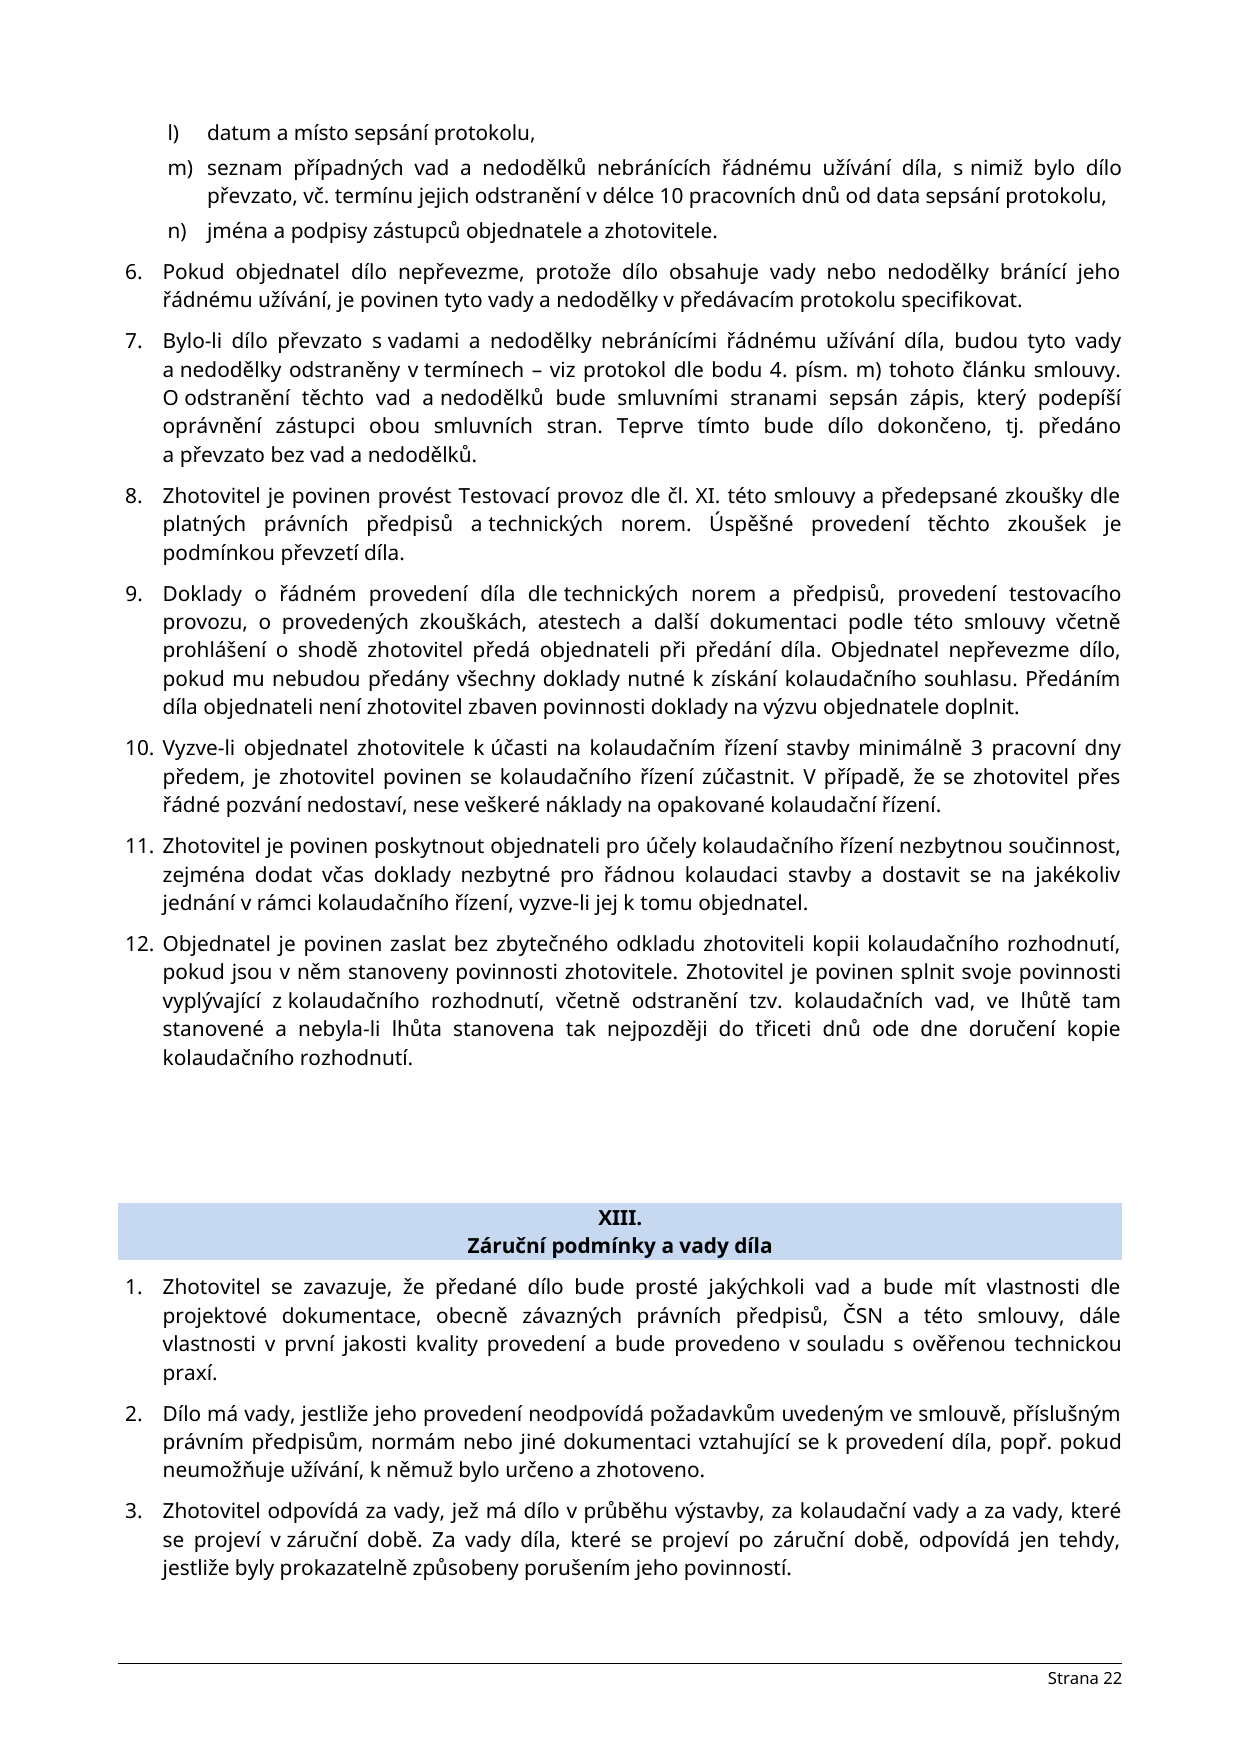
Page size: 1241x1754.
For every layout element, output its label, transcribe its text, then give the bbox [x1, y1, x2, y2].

list Doklady o řádném provedení díla dle technických norem a předpisů, provedení testovacího provozu, o provedených zkouškách, atestech a další dokumentaci podle této smlouvy včetně prohlášení o shodě zhotovitel předá objednateli při předání díla. Objednatel nepřevezme dílo, pokud mu nebudou předány všechny doklady nutné k získání kolaudačního souhlasu. Předáním díla objednateli není zhotovitel zbaven povinnosti doklady na výzvu objednatele doplnit. [125, 579, 1122, 721]
list Pokud objednatel dílo nepřevezme, protože dílo obsahuje vady nebo nedodělky bránící jeho řádnému užívání, je povinen tyto vady a nedodělky v předávacím protokolu specifikovat. [125, 257, 1122, 314]
list Dílo má vady, jestliže jeho provedení neodpovídá požadavkům uvedeným ve smlouvě, příslušným právním předpisům, normám nebo jiné dokumentaci vztahující se k provedení díla, popř. pokud neumožňuje užívání, k němuž bylo určeno a zhotoveno. [125, 1399, 1122, 1484]
list Zhotovitel je povinen provést Testovací provoz dle čl. XI. této smlouvy a předepsané zkoušky dle platných právních předpisů a technických norem. Úspěšné provedení těchto zkoušek je podmínkou převzetí díla. [125, 481, 1122, 566]
list jména a podpisy zástupců objednatele a zhotovitele. [167, 216, 1122, 244]
list Bylo-li dílo převzato s vadami a nedodělky nebránícími řádnému užívání díla, budou tyto vady a nedodělky odstraněny v termínech – viz protokol dle bodu 4. písm. m) tohoto článku smlouvy. O odstranění těchto vad a nedodělků bude smluvními stranami sepsán zápis, který podepíší oprávnění zástupci obou smluvních stran. Teprve tímto bude dílo dokončeno, tj. předáno a převzato bez vad a nedodělků. [125, 326, 1122, 468]
list datum a místo sepsání protokolu, [167, 118, 1122, 147]
list seznam případných vad a nedodělků nebránících řádnému užívání díla, s nimiž bylo dílo převzato, vč. termínu jejich odstranění v délce 10 pracovních dnů od data sepsání protokolu, [167, 153, 1122, 210]
text XIII. [118, 1203, 1122, 1232]
text Záruční podmínky a vady díla [118, 1232, 1122, 1260]
list Zhotovitel je povinen poskytnout objednateli pro účely kolaudačního řízení nezbytnou součinnost, zejména dodat včas doklady nezbytné pro řádnou kolaudaci stavby a dostavit se na jakékoliv jednání v rámci kolaudačního řízení, vyzve-li jej k tomu objednatel. [125, 831, 1122, 917]
list Zhotovitel se zavazuje, že předané dílo bude prosté jakýchkoli vad a bude mít vlastnosti dle projektové dokumentace, obecně závazných právních předpisů, ČSN a této smlouvy, dále vlastnosti v první jakosti kvality provedení a bude provedeno v souladu s ověřenou technickou praxí. [125, 1272, 1122, 1386]
list Vyzve-li objednatel zhotovitele k účasti na kolaudačním řízení stavby minimálně 3 pracovní dny předem, je zhotovitel povinen se kolaudačního řízení zúčastnit. V případě, že se zhotovitel přes řádné pozvání nedostaví, nese veškeré náklady na opakované kolaudační řízení. [125, 733, 1122, 819]
list Zhotovitel odpovídá za vady, jež má dílo v průběhu výstavby, za kolaudační vady a za vady, které se projeví v záruční době. Za vady díla, které se projeví po záruční době, odpovídá jen tehdy, jestliže byly prokazatelně způsobeny porušením jeho povinností. [125, 1497, 1122, 1582]
list Objednatel je povinen zaslat bez zbytečného odkladu zhotoviteli kopii kolaudačního rozhodnutí, pokud jsou v něm stanoveny povinnosti zhotovitele. Zhotovitel je povinen splnit svoje povinnosti vyplývající z kolaudačního rozhodnutí, včetně odstranění tzv. kolaudačních vad, ve lhůtě tam stanovené a nebyla-li lhůta stanovena tak nejpozději do třiceti dnů ode dne doručení kopie kolaudačního rozhodnutí. [125, 929, 1122, 1071]
